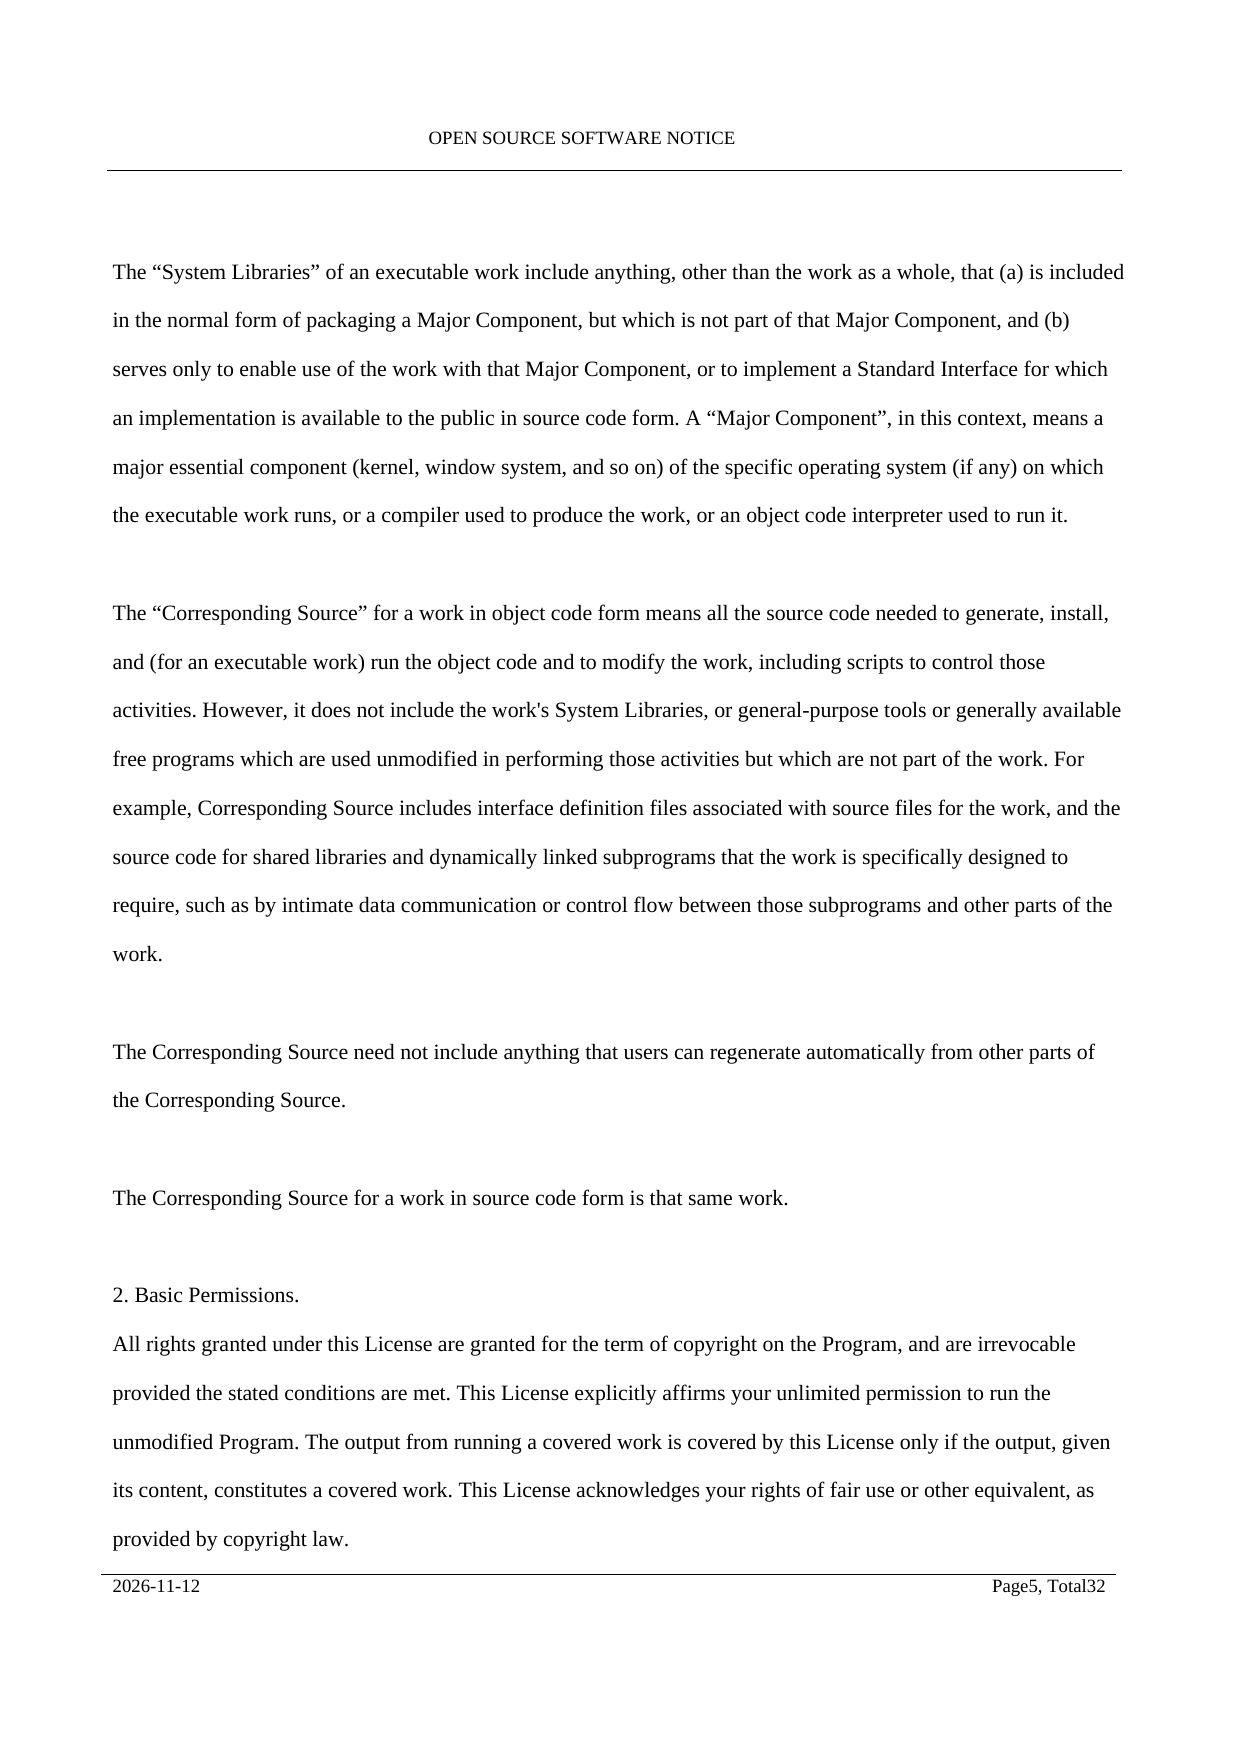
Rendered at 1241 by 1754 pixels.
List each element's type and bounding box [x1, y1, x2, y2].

text [112, 206, 1128, 1555]
